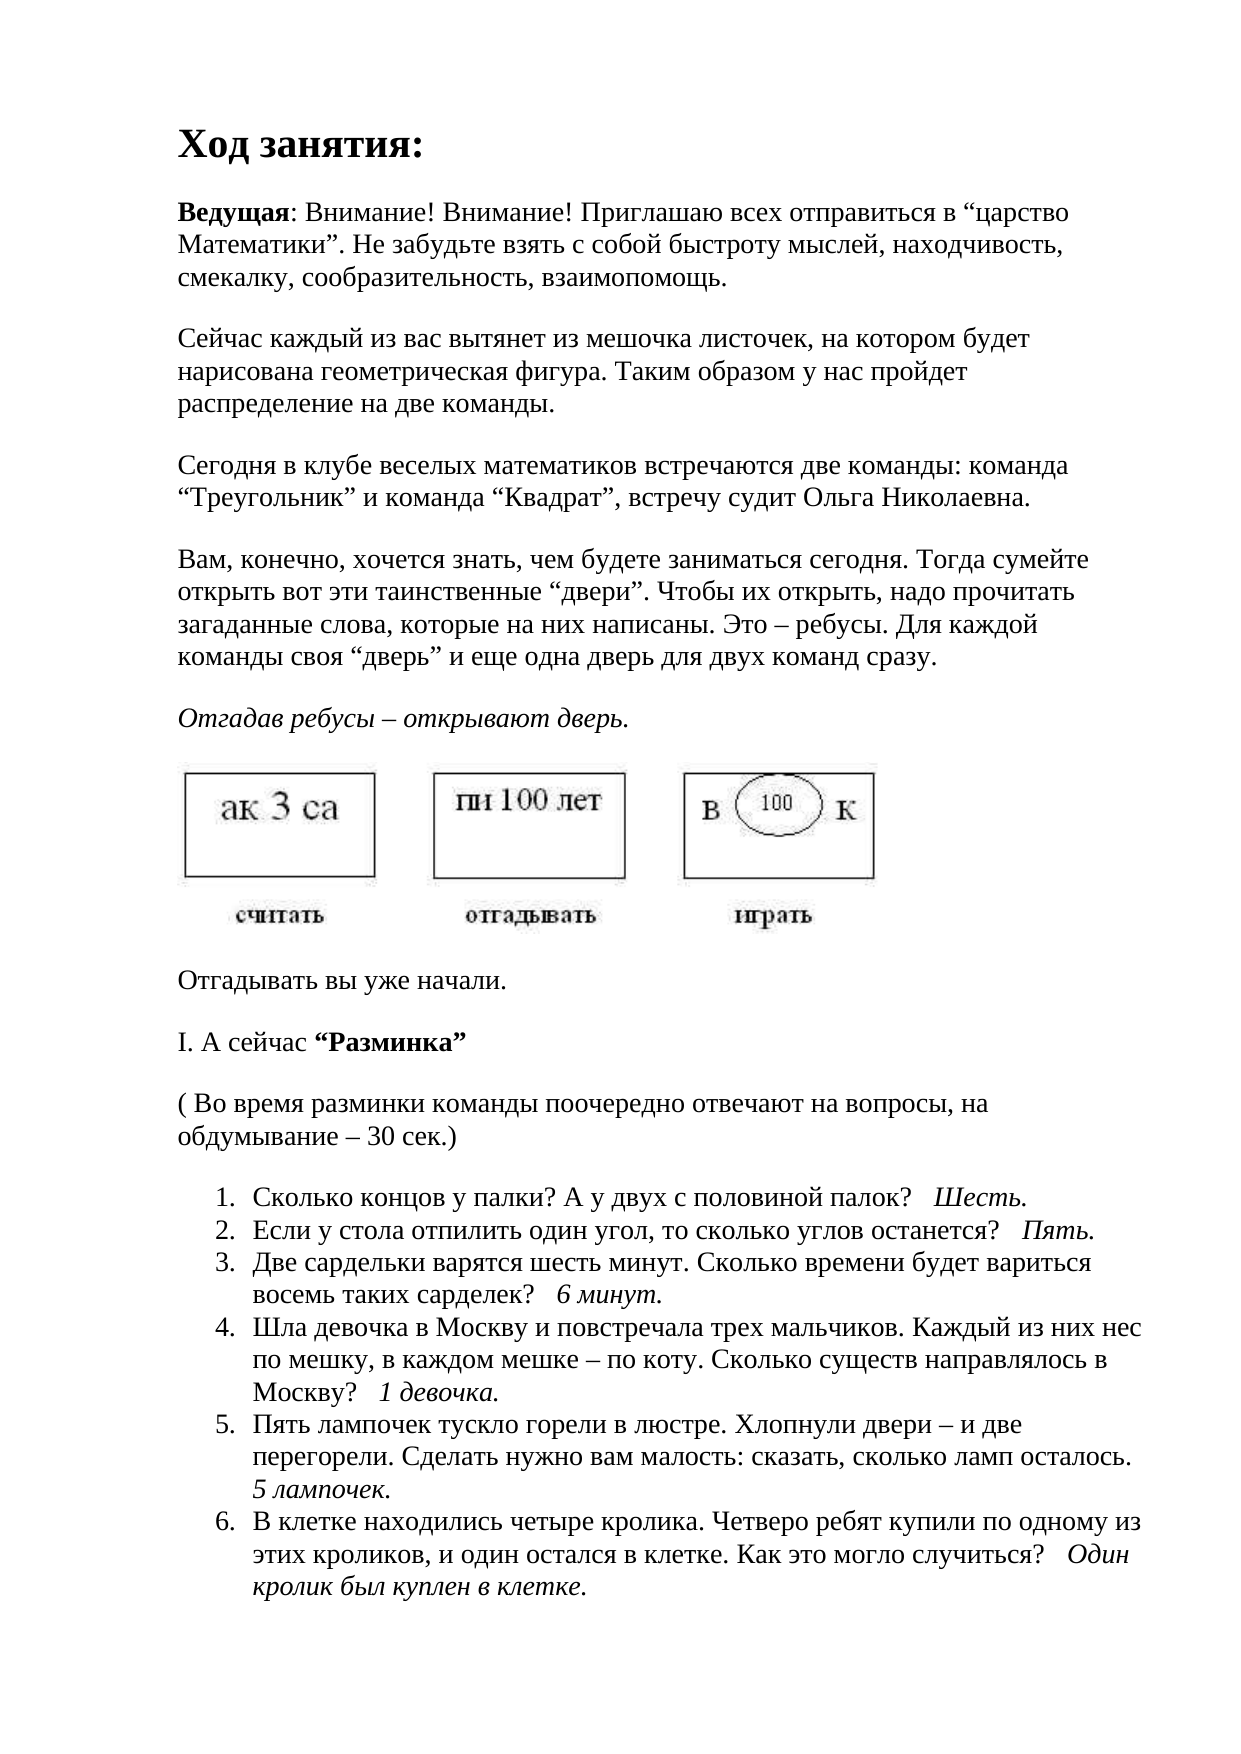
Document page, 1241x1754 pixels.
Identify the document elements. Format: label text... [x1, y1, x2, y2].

picture [177, 762, 881, 934]
text Отгадав ребусы – открывают дверь. [177, 701, 1152, 733]
text ( Во время разминки команды поочередно отвечают на вопросы, на обдумывание – 30 сек.) [177, 1086, 1152, 1151]
text Вам, конечно, хочется знать, чем будете заниматься сегодня. Тогда сумейте открыть вот эти таинственные “двери”. Чтобы их открыть, надо прочитать загаданные слова, которые на них написаны. Это – ребусы. Для каждой команды своя “дверь” и еще одна дверь для двух команд сразу. [177, 542, 1152, 671]
list Шла девочка в Москву и повстречала трех мальчиков. Каждый из них нес по мешку, в каждом мешке – по коту. Сколько существ направлялось в Москву? 1 девочка. [215, 1310, 1152, 1407]
text Сейчас каждый из вас вытянет из мешочка листочек, на котором будет нарисована геометрическая фигура. Таким образом у нас пройдет распределение на две команды. [177, 322, 1152, 419]
list Пять лампочек тускло горели в люстре. Хлопнули двери – и две перегорели. Сделать нужно вам малость: сказать, сколько ламп осталось. 5 лампочек. [215, 1407, 1152, 1504]
text Сегодня в клубе веселых математиков встречаются две команды: команда “Треугольник” и команда “Квадрат”, встречу судит Ольга Николаевна. [177, 448, 1152, 513]
list Если у стола отпилить один угол, то сколько углов останется? Пять. [215, 1213, 1152, 1245]
list В клетке находились четыре кролика. Четверо ребят купили по одному из этих кроликов, и один остался в клетке. Как это могло случиться? Один кролик был куплен в клетке. [215, 1504, 1152, 1601]
text Отгадывать вы уже начали. [177, 963, 1152, 996]
list Две сардельки варятся шесть минут. Сколько времени будет вариться восемь таких сарделек? 6 минут. [215, 1245, 1152, 1310]
list Сколько концов у палки? А у двух с половиной палок? Шесть. [215, 1180, 1152, 1213]
text Ведущая: Внимание! Внимание! Приглашаю всех отправиться в “царство Математики”. Не забудьте взять с собой быстроту мыслей, находчивость, смекалку, сообразительность, взаимопомощь. [177, 195, 1152, 292]
text I. А сейчас “Разминка” [177, 1025, 1152, 1057]
text Ход занятия: [177, 118, 1152, 166]
